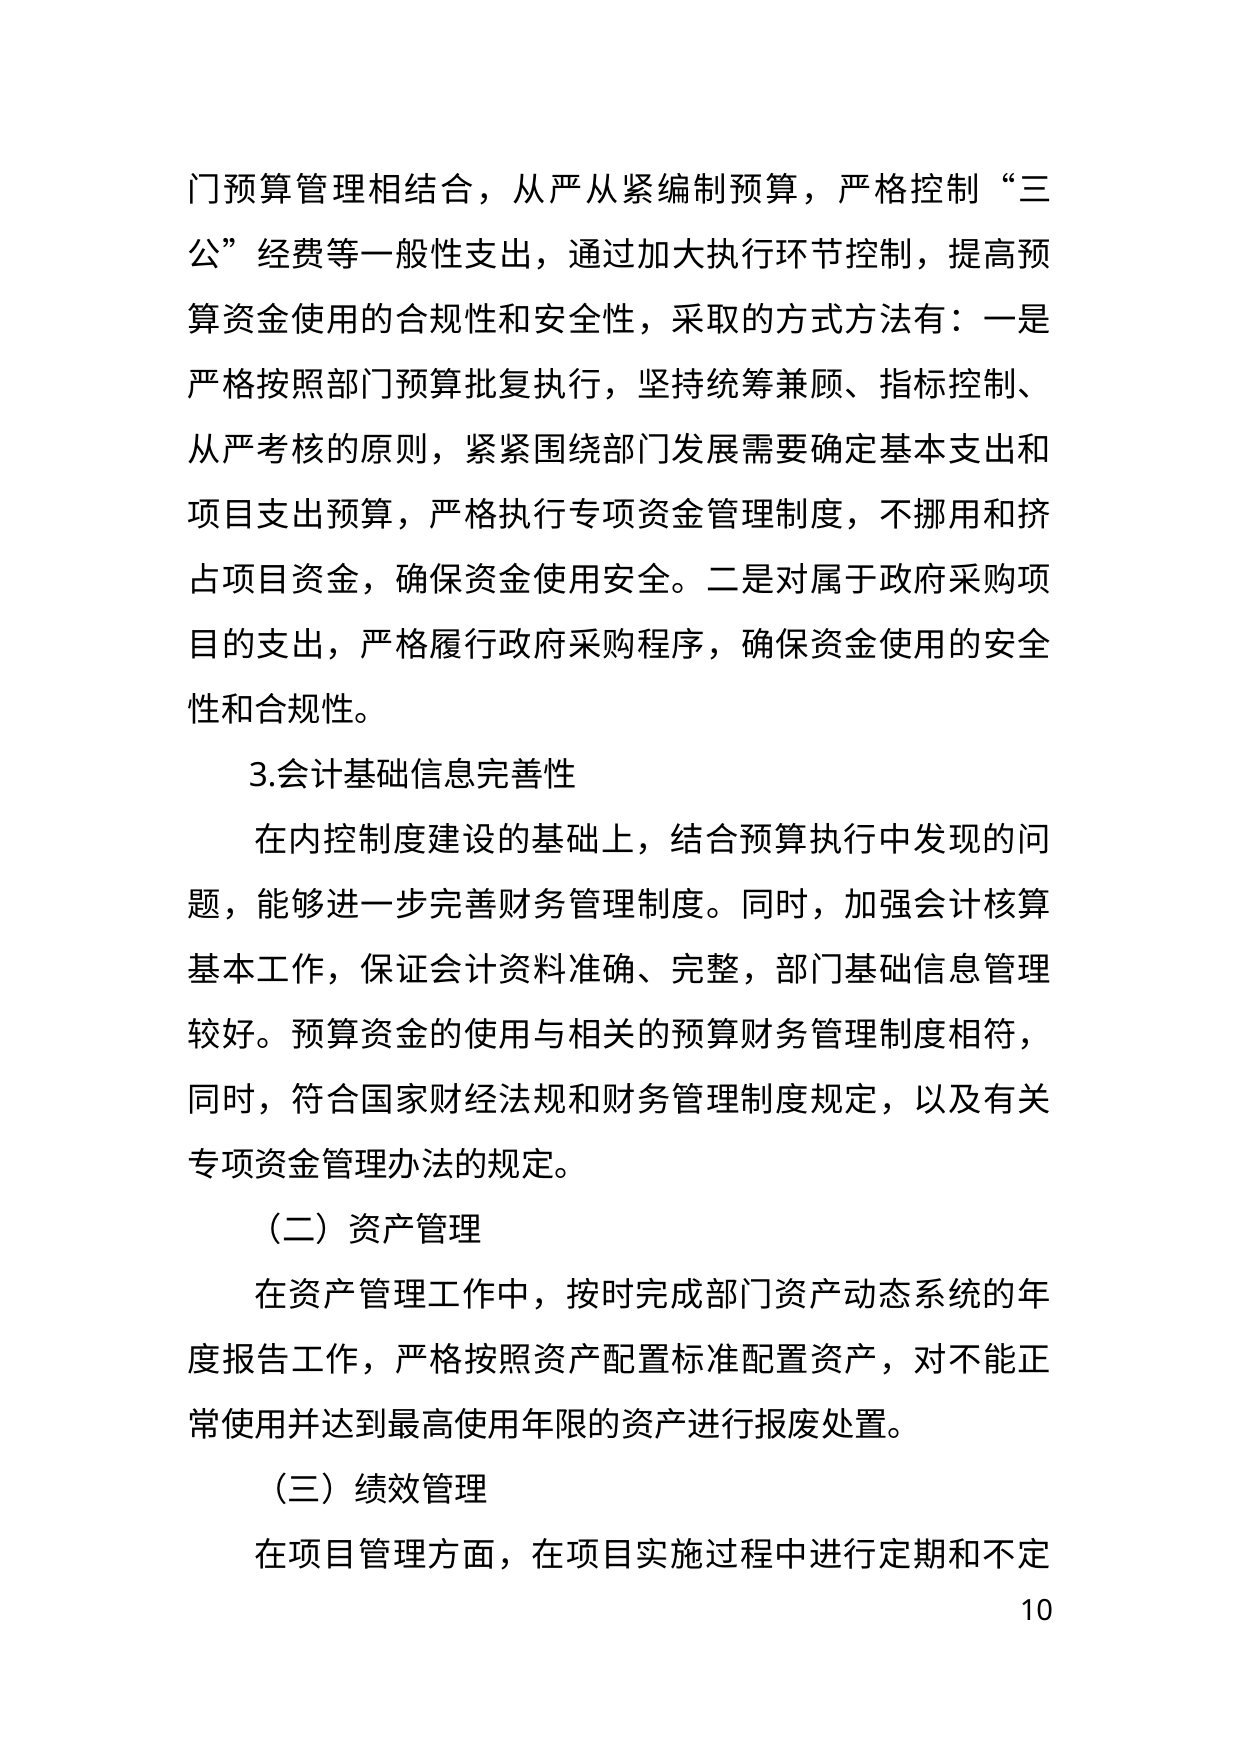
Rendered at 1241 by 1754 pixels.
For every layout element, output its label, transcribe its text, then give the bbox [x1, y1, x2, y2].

list （三）绩效管理 [187, 1455, 1053, 1520]
list 在资产管理工作中，按时完成部门资产动态系统的年度报告工作，严格按照资产配置标准配置资产，对不能正常使用并达到最高使用年限的资产进行报废处置。 [187, 1260, 1053, 1455]
list 资产管理 [198, 1195, 1053, 1260]
list 在内控制度建设的基础上，结合预算执行中发现的问题，能够进一步完善财务管理制度。同时，加强会计核算基本工作，保证会计资料准确、完整，部门基础信息管理较好。预算资金的使用与相关的预算财务管理制度相符，同时，符合国家财经法规和财务管理制度规定，以及有关专项资金管理办法的规定。 [187, 805, 1053, 1195]
list 会计基础信息完善性 [198, 740, 1053, 805]
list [187, 1520, 1053, 1585]
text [187, 155, 1053, 740]
